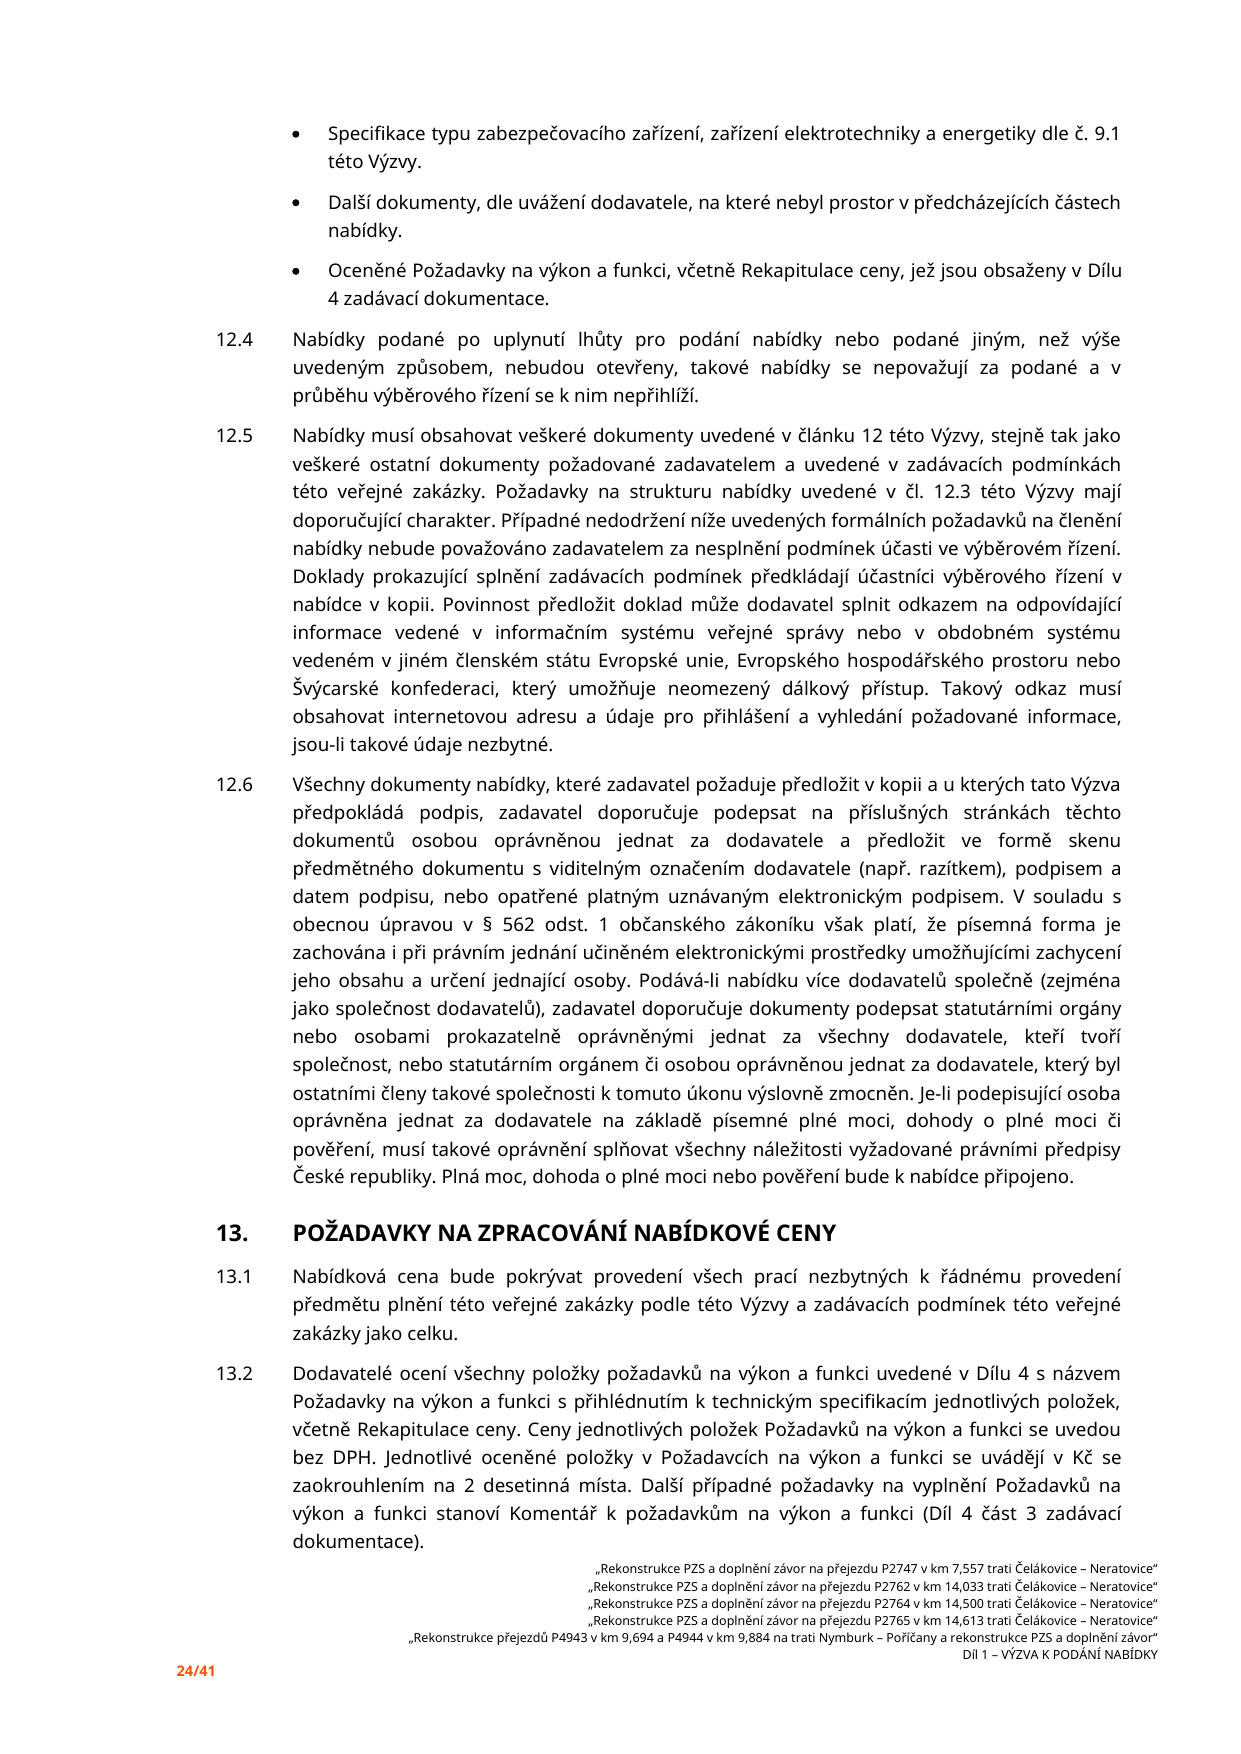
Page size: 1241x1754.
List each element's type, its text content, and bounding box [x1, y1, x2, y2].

text Nabídková cena bude pokrývat provedení všech prací nezbytných k řádnému provedení předmětu plnění této veřejné zakázky podle této Výzvy a zadávacích podmínek této veřejné zakázky jako celku. [216, 1264, 1122, 1345]
text POŽADAVKY NA ZPRACOVÁNÍ NABÍDKOVÉ CENY [216, 1217, 1122, 1248]
text Všechny dokumenty nabídky, které zadavatel požaduje předložit v kopii a u kterých tato Výzva předpokládá podpis, zadavatel doporučuje podepsat na příslušných stránkách těchto dokumentů osobou oprávněnou jednat za dodavatele a předložit ve formě skenu předmětného dokumentu s viditelným označením dodavatele (např. razítkem), podpisem a datem podpisu, nebo opatřené platným uznávaným elektronickým podpisem. V souladu s obecnou úpravou v § 562 odst. 1 občanského zákoníku však platí, že písemná forma je zachována i při právním jednání učiněném elektronickými prostředky umožňujícími zachycení jeho obsahu a určení jednající osoby. Podává-li nabídku více dodavatelů společně (zejména jako společnost dodavatelů), zadavatel doporučuje dokumenty podepsat statutárními orgány nebo osobami prokazatelně oprávněnými jednat za všechny dodavatele, kteří tvoří společnost, nebo statutárním orgánem či osobou oprávněnou jednat za dodavatele, který byl ostatními členy takové společnosti k tomuto úkonu výslovně zmocněn. Je-li podepisující osoba oprávněna jednat za dodavatele na základě písemné plné moci, dohody o plné moci či pověření, musí takové oprávnění splňovat všechny náležitosti vyžadované právními předpisy České republiky. Plná moc, dohoda o plné moci nebo pověření bude k nabídce připojeno. [216, 772, 1122, 1189]
text Další dokumenty, dle uvážení dodavatele, na které nebyl prostor v předcházejících částech nabídky. [292, 189, 1122, 243]
text Oceněné Požadavky na výkon a funkci, včetně Rekapitulace ceny, jež jsou obsaženy v Dílu 4 zadávací dokumentace. [292, 258, 1122, 311]
text Specifikace typu zabezpečovacího zařízení, zařízení elektrotechniky a energetiky dle č. 9.1 této Výzvy. [292, 121, 1122, 174]
text Dodavatelé ocení všechny položky požadavků na výkon a funkci uvedené v Dílu 4 s názvem Požadavky na výkon a funkci s přihlédnutím k technickým specifikacím jednotlivých položek, včetně Rekapitulace ceny. Ceny jednotlivých položek Požadavků na výkon a funkci se uvedou bez DPH. Jednotlivé oceněné položky v Požadavcích na výkon a funkci se uvádějí v Kč se zaokrouhlením na 2 desetinná místa. Další případné požadavky na vyplnění Požadavků na výkon a funkci stanoví Komentář k požadavkům na výkon a funkci (Díl 4 část 3 zadávací dokumentace). [216, 1360, 1122, 1554]
text Nabídky musí obsahovat veškeré dokumenty uvedené v článku 12 této Výzvy, stejně tak jako veškeré ostatní dokumenty požadované zadavatelem a uvedené v zadávacích podmínkách této veřejné zakázky. Požadavky na strukturu nabídky uvedené v čl. 12.3 této Výzvy mají doporučující charakter. Případné nedodržení níže uvedených formálních požadavků na členění nabídky nebude považováno zadavatelem za nesplnění podmínek účasti ve výběrovém řízení. Doklady prokazující splnění zadávacích podmínek předkládají účastníci výběrového řízení v nabídce v kopii. Povinnost předložit doklad může dodavatel splnit odkazem na odpovídající informace vedené v informačním systému veřejné správy nebo v obdobném systému vedeném v jiném členském státu Evropské unie, Evropského hospodářského prostoru nebo Švýcarské konfederaci, který umožňuje neomezený dálkový přístup. Takový odkaz musí obsahovat internetovou adresu a údaje pro přihlášení a vyhledání požadované informace, jsou-li takové údaje nezbytné. [216, 423, 1122, 757]
text Nabídky podané po uplynutí lhůty pro podání nabídky nebo podané jiným, než výše uvedeným způsobem, nebudou otevřeny, takové nabídky se nepovažují za podané a v průběhu výběrového řízení se k nim nepřihlíží. [216, 326, 1122, 408]
